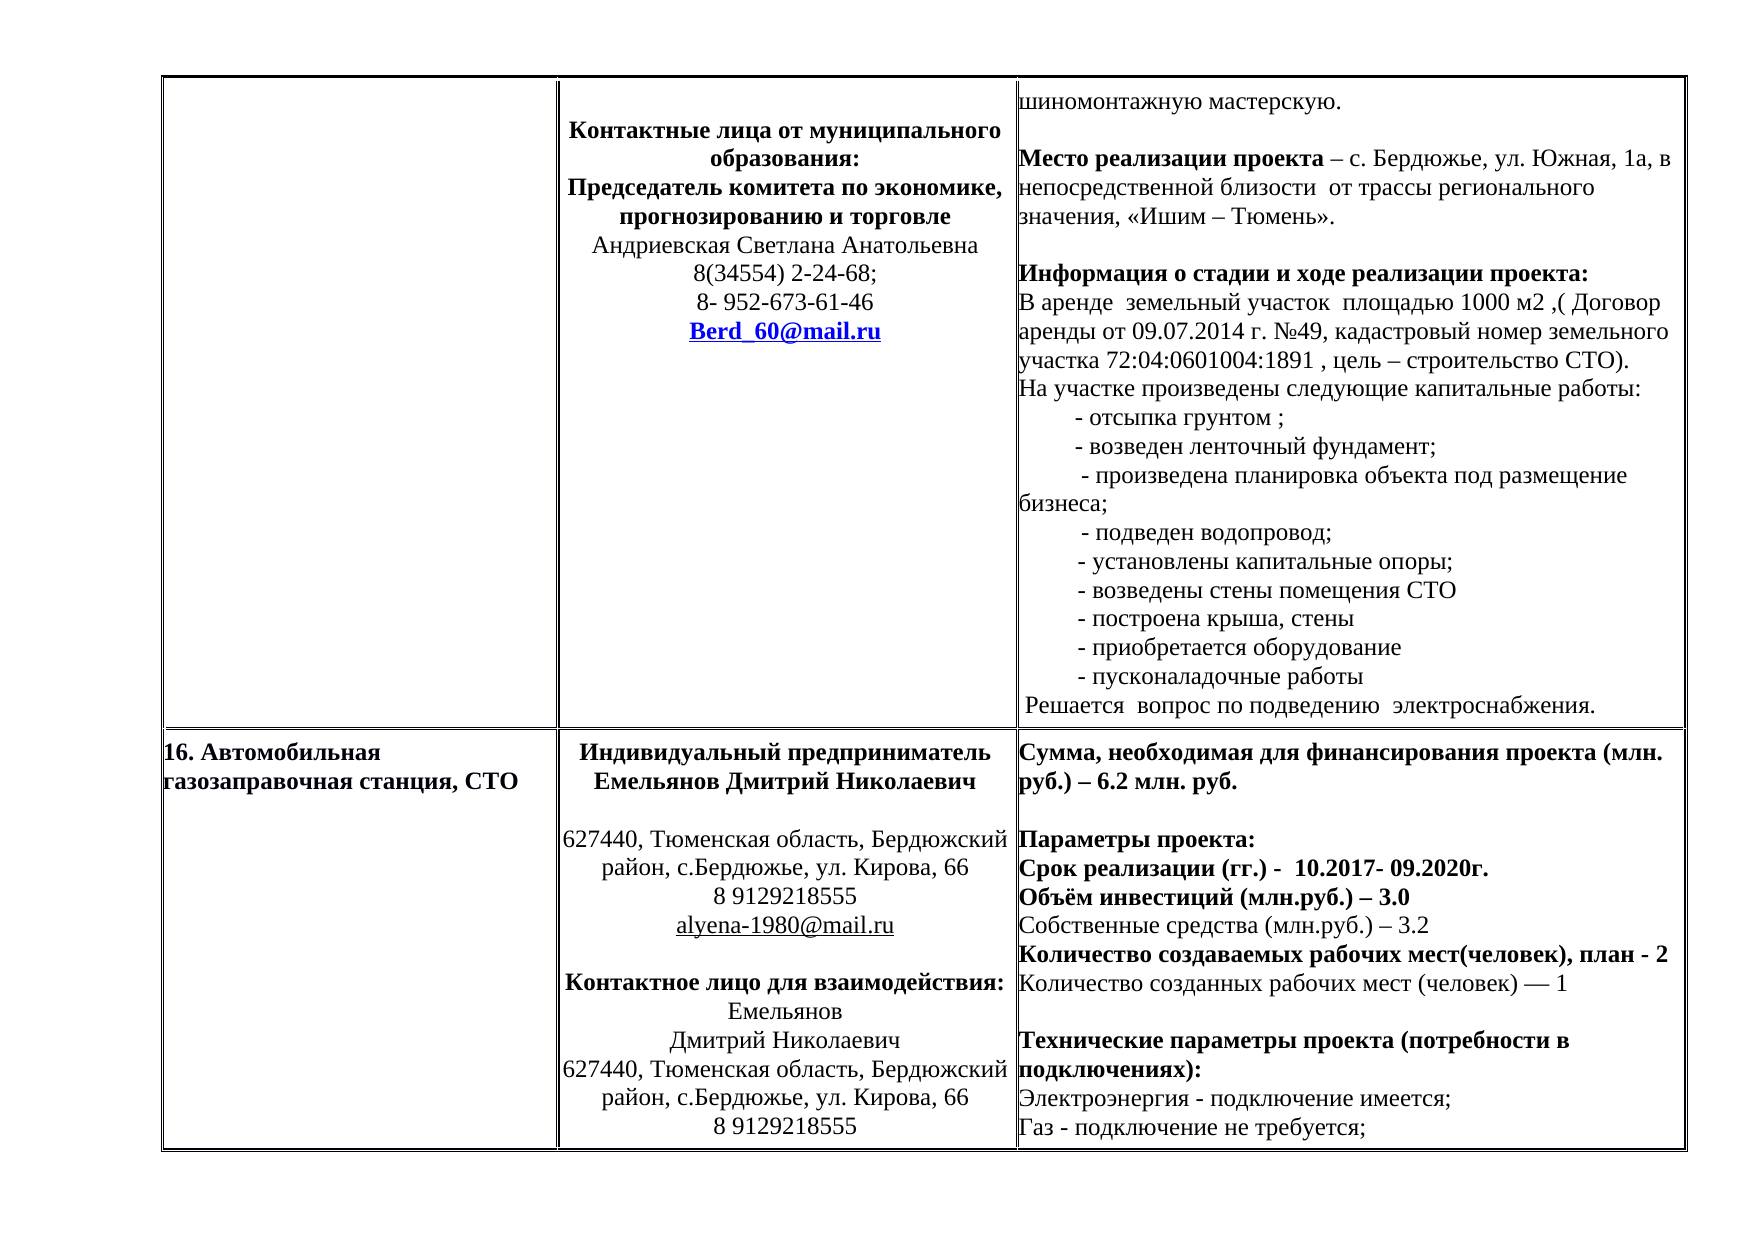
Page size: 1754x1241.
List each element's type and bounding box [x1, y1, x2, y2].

table_cell [558, 78, 1018, 726]
table_cell [164, 726, 558, 1148]
table_cell [1018, 78, 1684, 726]
table_cell [164, 77, 558, 726]
table_cell [558, 730, 1018, 1148]
table_cell [1018, 726, 1685, 1148]
